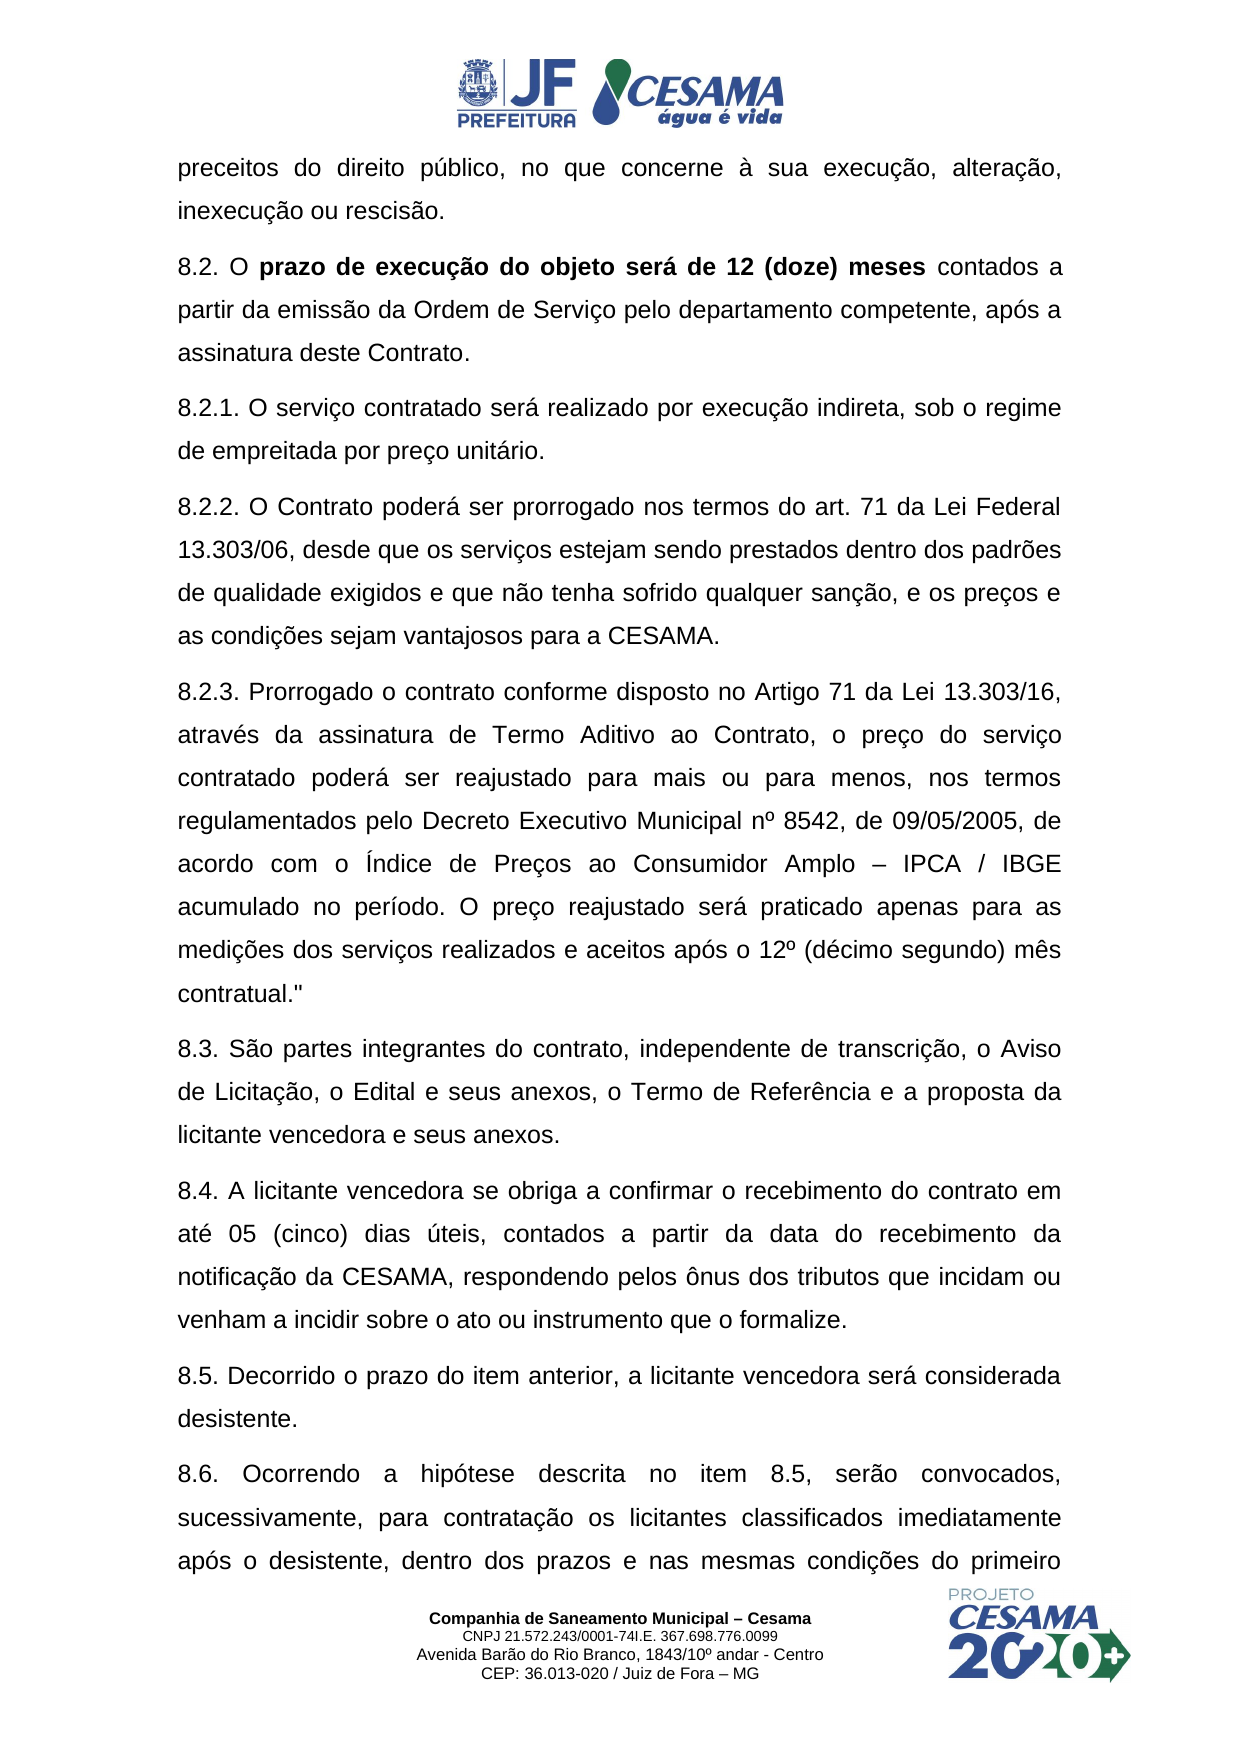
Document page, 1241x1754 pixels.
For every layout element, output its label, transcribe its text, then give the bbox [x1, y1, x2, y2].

text 8.2.2. O Contrato poderá ser prorrogado nos termos do art. 71 da Lei Federal 13.303/06, desde que os serviços estejam sendo prestados dentro dos padrões de qualidade exigidos e que não tenha sofrido qualquer sanção, e os preços e as condições sejam vantajosos para a CESAMA. [177, 492, 1063, 650]
text 8.4. A licitante vencedora se obriga a confirmar o recebimento do contrato em até 05 (cinco) dias úteis, contados a partir da data do recebimento da notificação da CESAMA, respondendo pelos ônus dos tributos que incidam ou venham a incidir sobre o ato ou instrumento que o formalize. [177, 1176, 1063, 1334]
picture [948, 1588, 1131, 1683]
picture [456, 59, 784, 128]
text 8.5. Decorrido o prazo do item anterior, a licitante vencedora será considerada desistente. [177, 1361, 1063, 1433]
text 8.3. São partes integrantes do contrato, independente de transcrição, o Aviso de Licitação, o Edital e seus anexos, o Termo de Referência e a proposta da licitante vencedora e seus anexos. [177, 1034, 1063, 1149]
text 8.2.1. O serviço contratado será realizado por execução indireta, sob o regime de empreitada por preço unitário. [177, 393, 1063, 465]
text 8.2. O prazo de execução do objeto será de 12 (doze) meses contados a partir da emissão da Ordem de Serviço pelo departamento competente, após a assinatura deste Contrato. [177, 251, 1063, 366]
text 8.2.3. Prorrogado o contrato conforme disposto no Artigo 71 da Lei 13.303/16, através da assinatura de Termo Aditivo ao Contrato, o preço do serviço contratado poderá ser reajustado para mais ou para menos, nos termos regulamentados pelo Decreto Executivo Municipal nº 8542, de 09/05/2005, de acordo com o Índice de Preços ao Consumidor Amplo – IPCA / IBGE acumulado no período. O preço reajustado será praticado apenas para as medições dos serviços realizados e aceitos após o 12º (décimo segundo) mês contratual." [177, 677, 1063, 1007]
